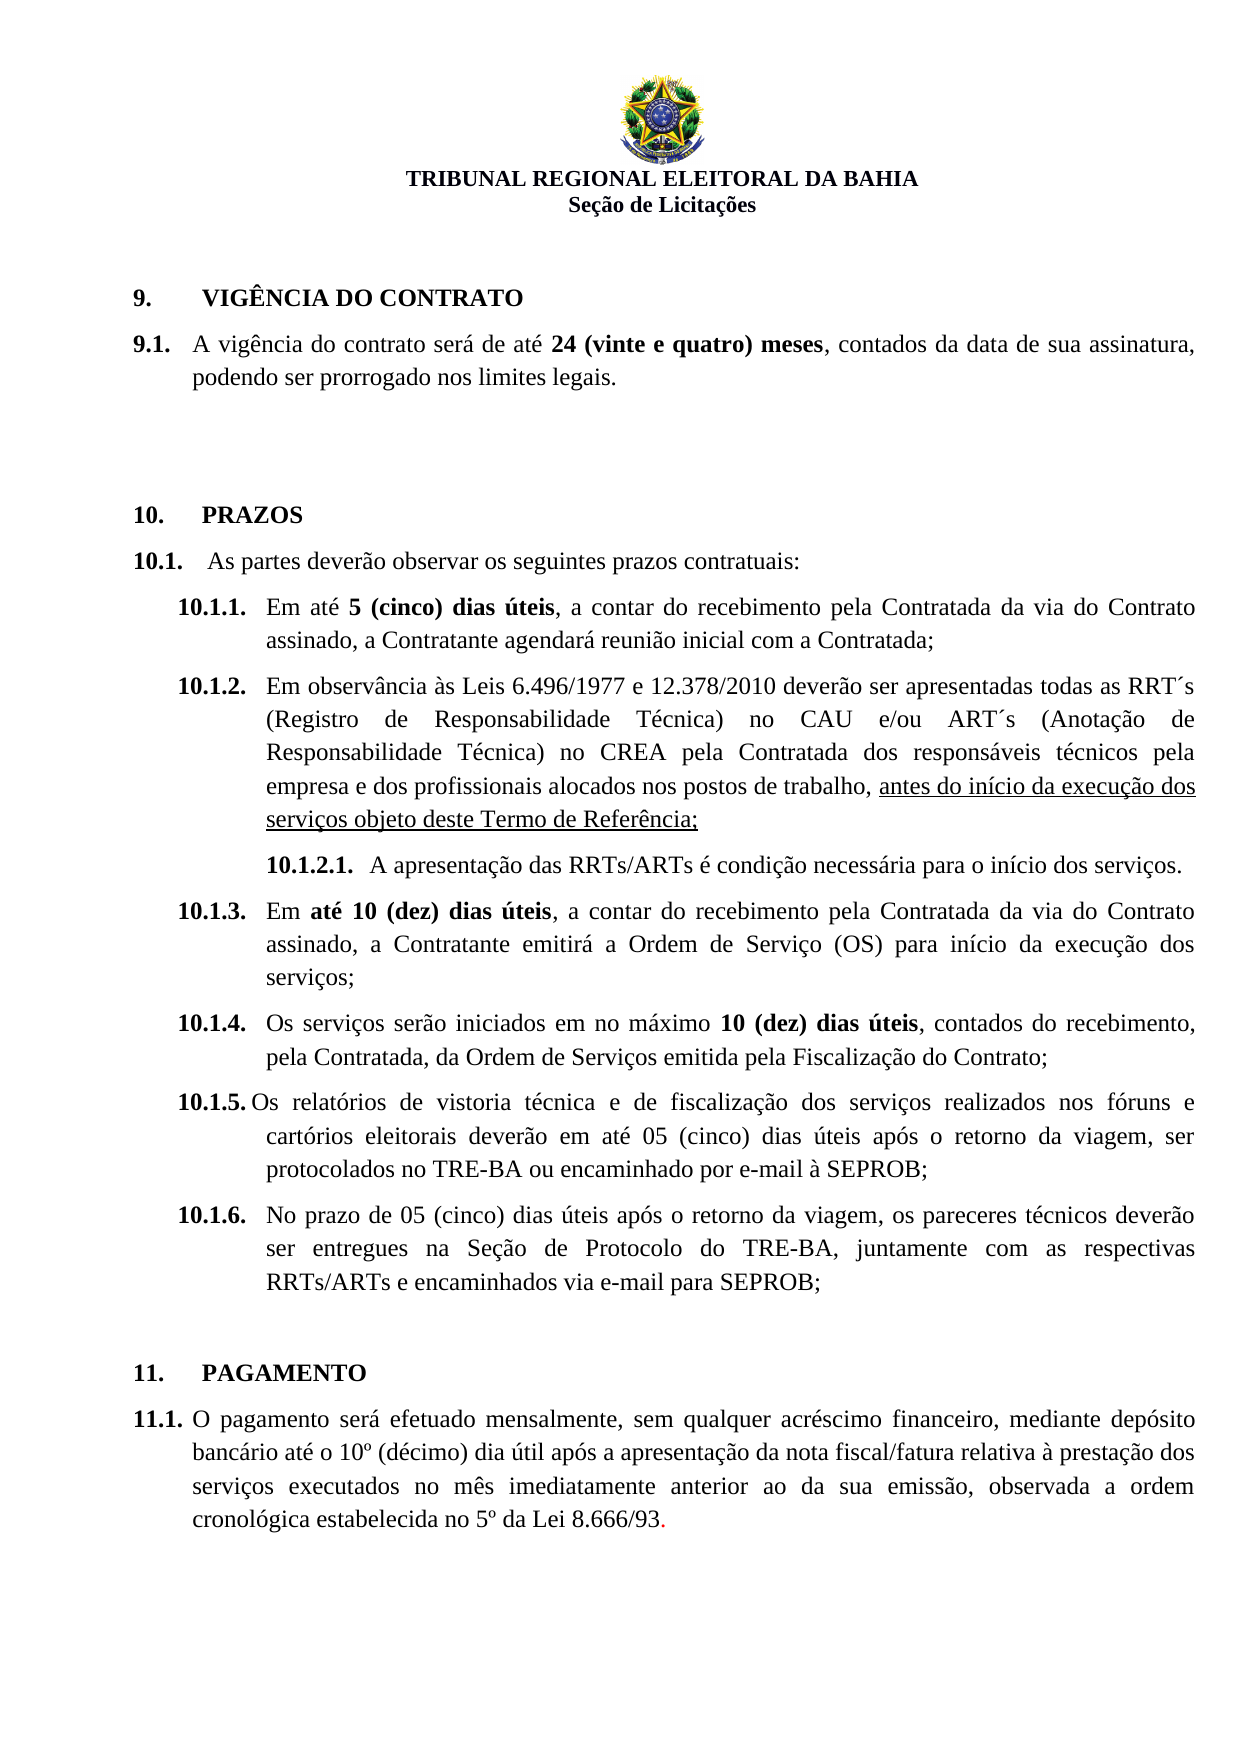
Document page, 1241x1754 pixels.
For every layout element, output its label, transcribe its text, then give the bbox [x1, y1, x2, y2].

list A vigência do contrato será de até 24 (vinte e quatro) meses, contados da data de sua assinatura, podendo ser prorrogado nos limites legais. [133, 326, 1196, 392]
list As partes deverão observar os seguintes prazos contratuais: [133, 542, 1196, 576]
list Em até 5 (cinco) dias úteis, a contar do recebimento pela Contratada da via do Contrato assinado, a Contratante agendará reunião inicial com a Contratada; [177, 588, 1196, 655]
list Em até 10 (dez) dias úteis, a contar do recebimento pela Contratada da via do Contrato assinado, a Contratante emitirá a Ordem de Serviço (OS) para início da execução dos serviços; [177, 892, 1196, 992]
list O pagamento será efetuado mensalmente, sem qualquer acréscimo financeiro, mediante depósito bancário até o 10º (décimo) dia útil após a apresentação da nota fiscal/fatura relativa à prestação dos serviços executados no mês imediatamente anterior ao da sua emissão, observada a ordem cronológica estabelecida no 5º da Lei 8.666/93. [133, 1401, 1196, 1534]
list A apresentação das RRTs/ARTs é condição necessária para o início dos serviços. [266, 847, 1196, 880]
list VIGÊNCIA DO CONTRATO [133, 280, 1196, 313]
list Os relatórios de vistoria técnica e de fiscalização dos serviços realizados nos fóruns e cartórios eleitorais deverão em até 05 (cinco) dias úteis após o retorno da viagem, ser protocolados no TRE-BA ou encaminhado por e-mail à SEPROB; [177, 1084, 1196, 1184]
list Em observância às Leis 6.496/1977 e 12.378/2010 deverão ser apresentadas todas as RRT´s (Registro de Responsabilidade Técnica) no CAU e/ou ART´s (Anotação de Responsabilidade Técnica) no CREA pela Contratada dos responsáveis técnicos pela empresa e dos profissionais alocados nos postos de trabalho, antes do início da execução dos serviços objeto deste Termo de Referência; [177, 667, 1196, 834]
list PAGAMENTO [133, 1355, 1196, 1388]
list PRAZOS [133, 497, 1196, 530]
list Os serviços serão iniciados em no máximo 10 (dez) dias úteis, contados do recebimento, pela Contratada, da Ordem de Serviços emitida pela Fiscalização do Contrato; [177, 1005, 1196, 1072]
list No prazo de 05 (cinco) dias úteis após o retorno da viagem, os pareceres técnicos deverão ser entregues na Seção de Protocolo do TRE-BA, juntamente com as respectivas RRTs/ARTs e encaminhados via e-mail para SEPROB; [177, 1197, 1196, 1297]
